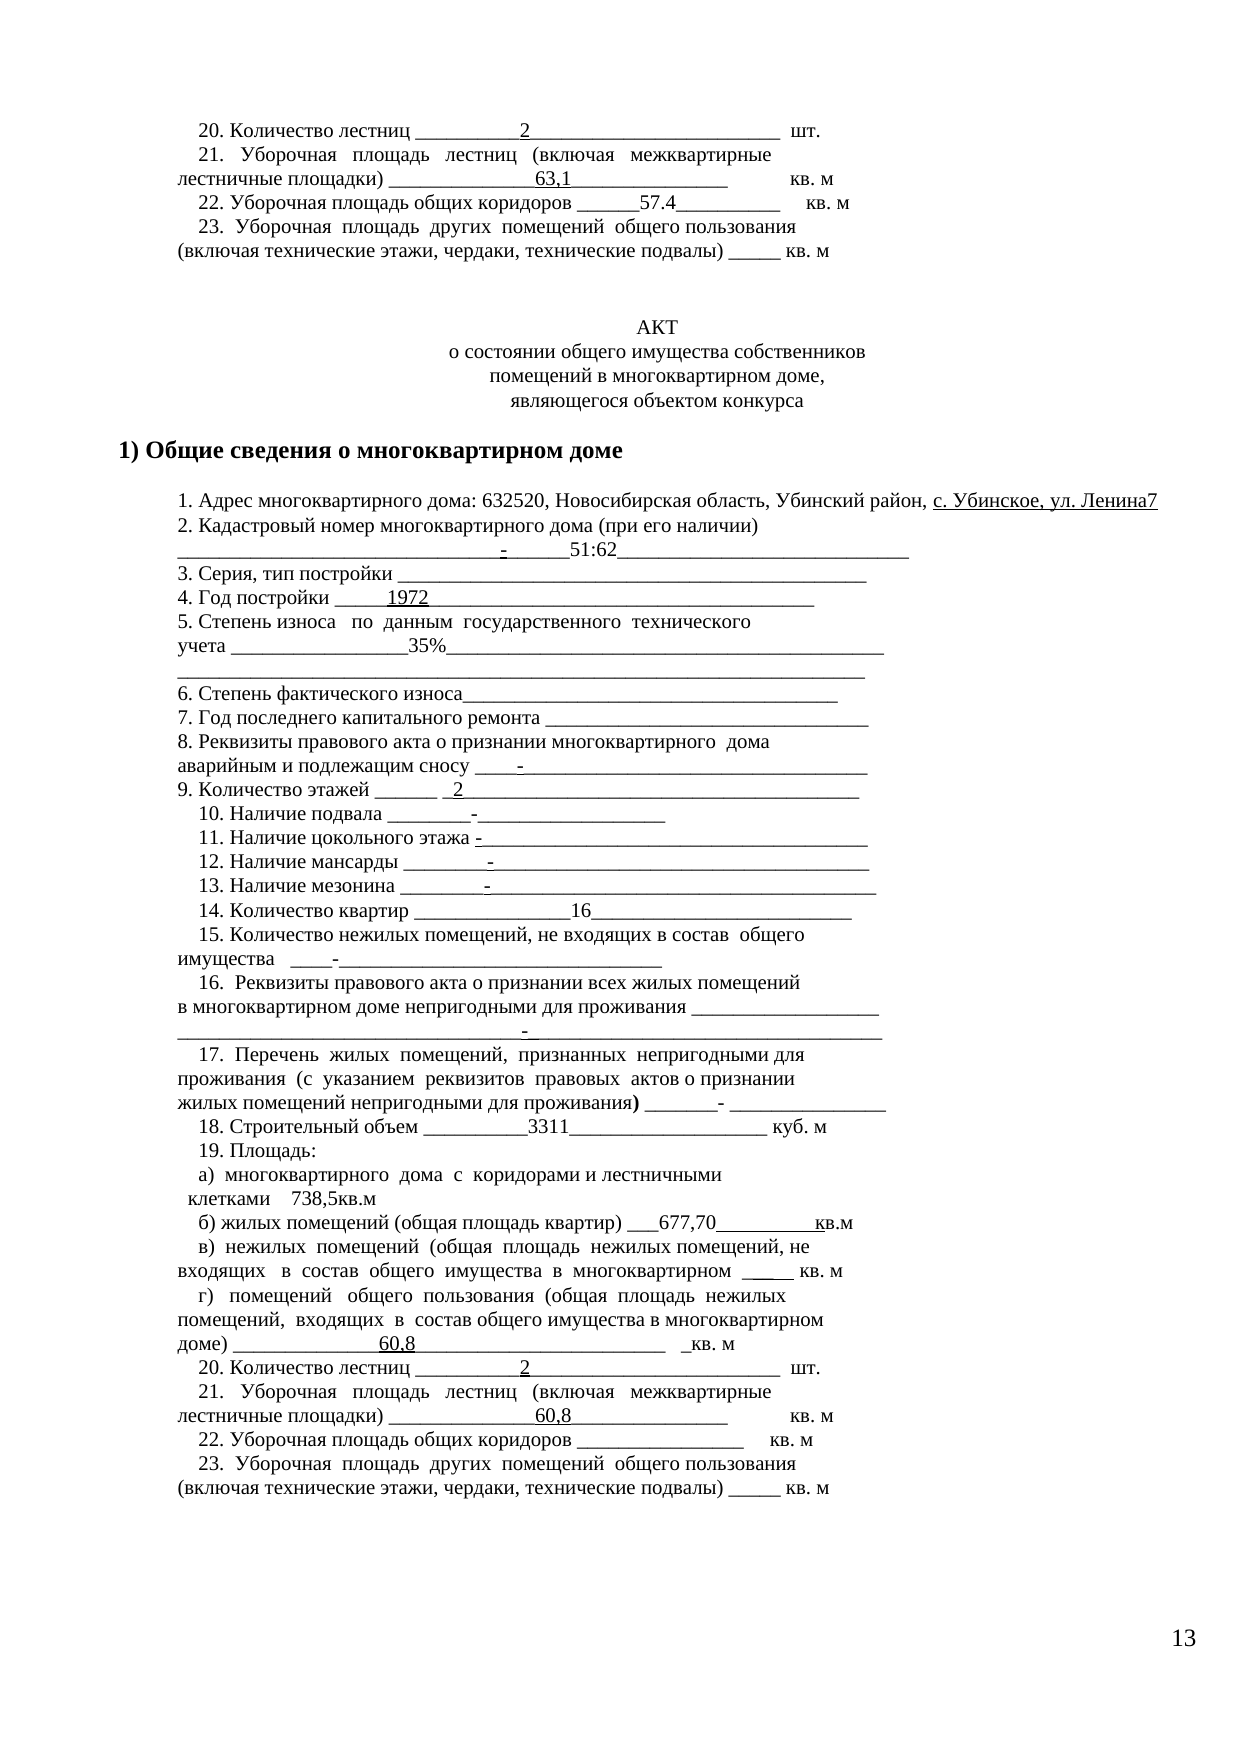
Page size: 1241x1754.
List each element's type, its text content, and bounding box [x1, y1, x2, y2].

text доме) ______________60,8________________________ _кв. м [177, 1331, 1196, 1355]
text 21. Уборочная площадь лестниц (включая межквартирные [177, 1379, 1196, 1403]
text клетками 738,5кв.м [177, 1186, 1196, 1210]
text в) нежилых помещений (общая площадь нежилых помещений, не [177, 1234, 1196, 1258]
text 6. Степень фактического износа____________________________________ [177, 681, 1196, 705]
text 22. Уборочная площадь общих коридоров ______57.4__________ кв. м [177, 190, 1196, 214]
text 14. Количество квартир _______________16_________________________ [177, 897, 1196, 922]
text 7. Год последнего капитального ремонта _______________________________ [177, 705, 1196, 729]
text 20. Количество лестниц __________2________________________ шт. [177, 1355, 1196, 1379]
text а) многоквартирного дома с коридорами и лестничными [177, 1162, 1196, 1186]
text АКТ [118, 315, 1196, 339]
text 9. Количество этажей ______ _2______________________________________ [177, 777, 1196, 801]
text лестничные площадки) ______________60,8_______________ кв. м [177, 1403, 1196, 1427]
text 19. Площадь: [177, 1138, 1196, 1162]
text 15. Количество нежилых помещений, не входящих в состав общего [177, 922, 1196, 946]
text 21. Уборочная площадь лестниц (включая межквартирные [177, 142, 1196, 166]
text помещений в многоквартирном доме, [118, 363, 1196, 387]
text (включая технические этажи, чердаки, технические подвалы) _____ кв. м [177, 238, 1196, 262]
text в многоквартирном доме непригодными для проживания __________________ [177, 994, 1196, 1018]
text помещений, входящих в состав общего имущества в многоквартирном [177, 1307, 1196, 1331]
text учета _________________35%__________________________________________ [177, 633, 1196, 657]
text имущества ____-_______________________________ [177, 946, 1196, 970]
text 10. Наличие подвала ________-__________________ [177, 801, 1196, 825]
text являющегося объектом конкурса [118, 387, 1196, 412]
text проживания (с указанием реквизитов правовых актов о признании [177, 1066, 1196, 1090]
text лестничные площадки) ______________63,1_______________ кв. м [177, 166, 1196, 190]
text 18. Строительный объем __________3311___________________ куб. м [177, 1114, 1196, 1138]
text 23. Уборочная площадь других помещений общего пользования [177, 1451, 1196, 1475]
text 20. Количество лестниц __________2________________________ шт. [177, 118, 1196, 142]
text 4. Год постройки _____1972_____________________________________ [177, 585, 1196, 609]
text г) помещений общего пользования (общая площадь нежилых [177, 1282, 1196, 1307]
text _________________________________-__________________________________ [177, 1018, 1196, 1042]
text __________________________________________________________________ [177, 657, 1196, 681]
text 8. Реквизиты правового акта о признании многоквартирного дома [177, 729, 1196, 753]
text 22. Уборочная площадь общих коридоров ________________ кв. м [177, 1427, 1196, 1451]
text 23. Уборочная площадь других помещений общего пользования [177, 214, 1196, 238]
text 16. Реквизиты правового акта о признании всех жилых помещений [177, 970, 1196, 994]
text б) жилых помещений (общая площадь квартир) ___677,70 кв.м [177, 1210, 1196, 1234]
text 17. Перечень жилых помещений, признанных непригодными для [177, 1042, 1196, 1066]
text 1) Общие сведения о многоквартирном доме [118, 436, 1196, 464]
text жилых помещений непригодными для проживания) _______- _______________ [177, 1090, 1196, 1114]
text 3. Серия, тип постройки _____________________________________________ [177, 561, 1196, 585]
text (включая технические этажи, чердаки, технические подвалы) _____ кв. м [177, 1475, 1196, 1499]
text 13. Наличие мезонина ________-_____________________________________ [177, 873, 1196, 897]
text 11. Наличие цокольного этажа -_____________________________________ [177, 825, 1196, 849]
text 12. Наличие мансарды ________-____________________________________ [177, 849, 1196, 873]
text о состоянии общего имущества собственников [118, 339, 1196, 363]
text входящих в состав общего имущества в многоквартирном ___ кв. м [177, 1258, 1196, 1282]
text 1. Адрес многоквартирного дома: 632520, Новосибирская область, Убинский район, с. Убинское, ул. Ленина7 [177, 488, 1196, 512]
text _______________________________-______51:62____________________________ [177, 537, 1196, 561]
text 2. Кадастровый номер многоквартирного дома (при его наличии) [177, 512, 1196, 537]
text 5. Степень износа по данным государственного технического [177, 609, 1196, 633]
text аварийным и подлежащим сносу ____-_________________________________ [177, 753, 1196, 777]
